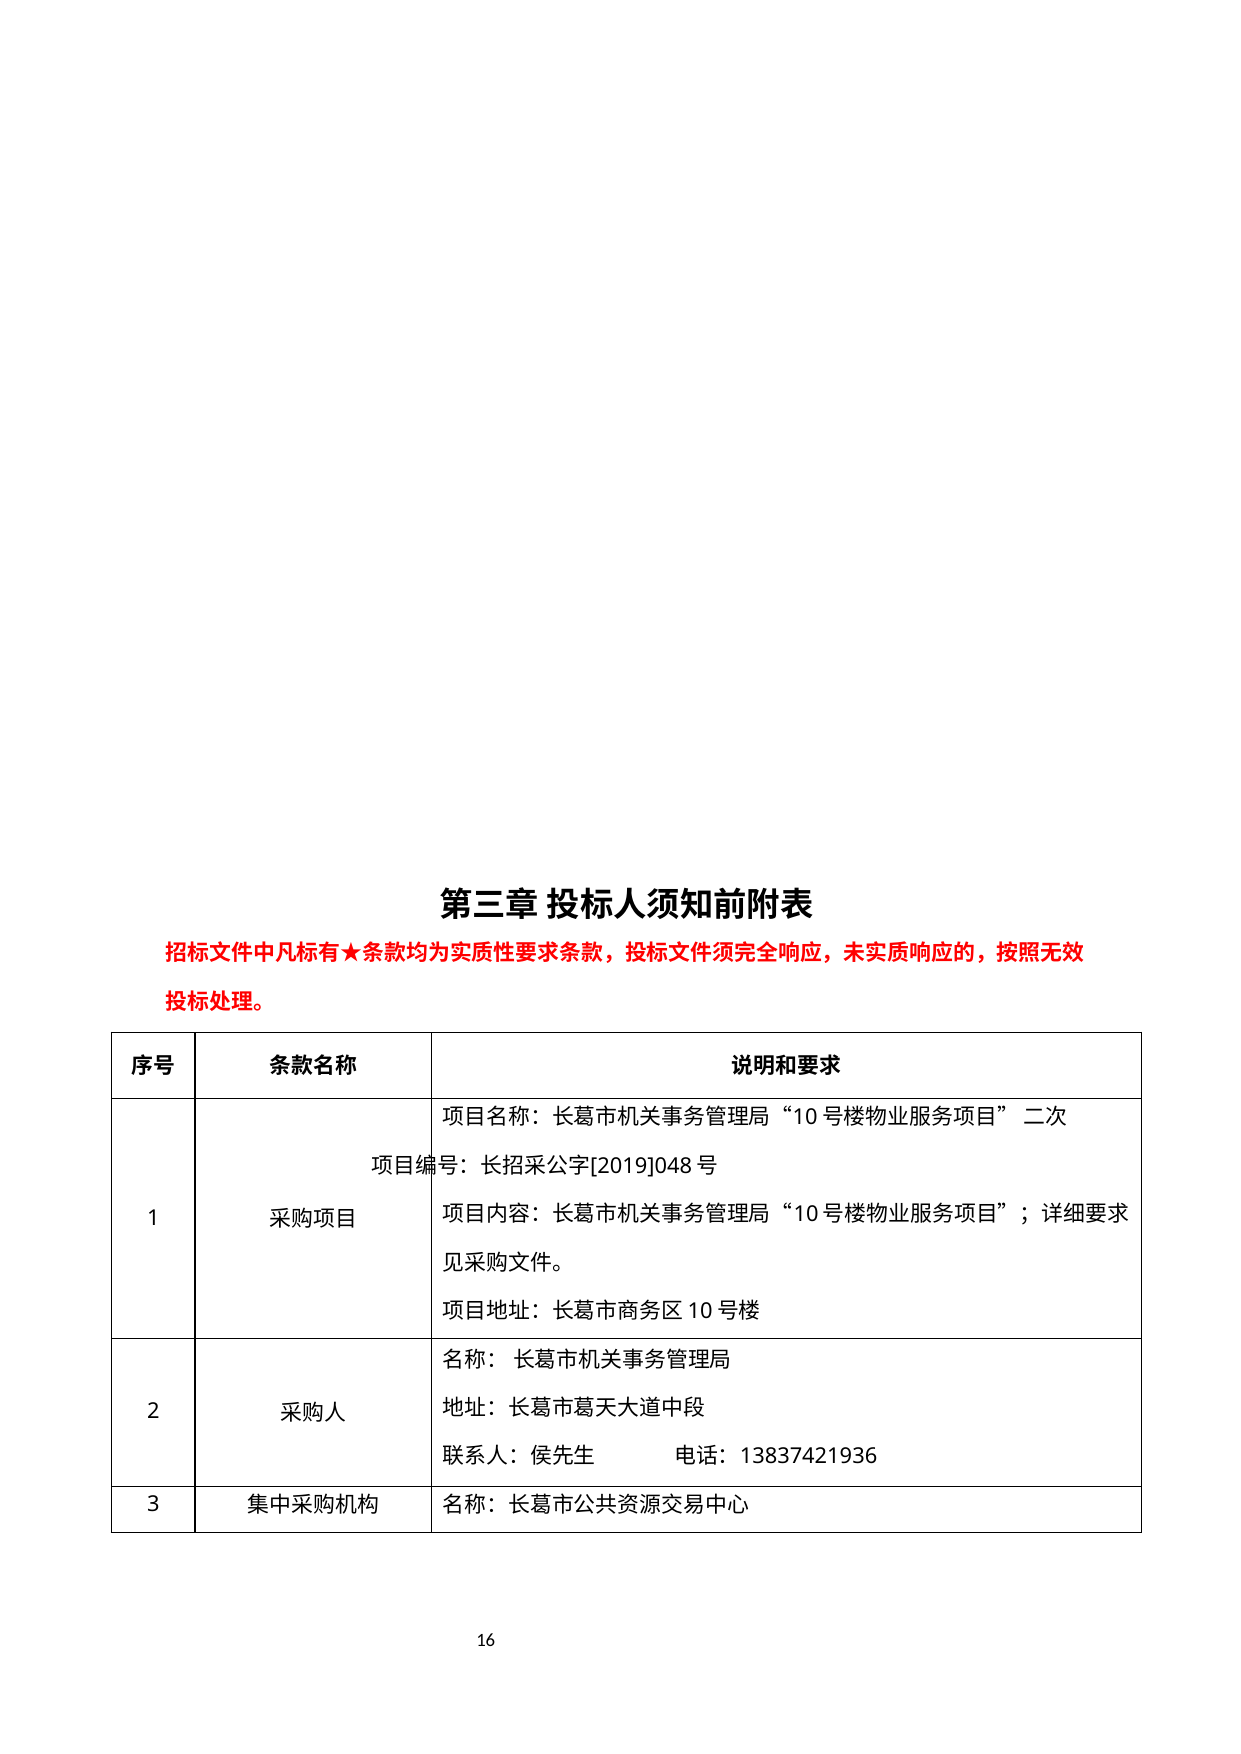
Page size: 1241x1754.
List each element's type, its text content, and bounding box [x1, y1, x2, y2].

table_cell 3 [112, 1487, 194, 1532]
table_cell 采购项目 [196, 1099, 431, 1338]
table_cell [432, 1487, 1141, 1532]
text 第三章 投标人须知前附表 [165, 869, 1087, 934]
table_cell 名称： 长葛市机关事务管理局 地址：长葛市葛天大道中段 联系人：侯先生 电话：13837421936 [432, 1339, 1141, 1486]
table_header 条款名称 [196, 1033, 431, 1098]
table_header 序号 [112, 1033, 194, 1098]
table_cell 1 [112, 1099, 194, 1338]
table_cell 集中采购机构 [196, 1487, 431, 1532]
table_cell 项目名称：长葛市机关事务管理局“10号楼物业服务项目” 二次 项目编号：长招采公字[2019]048号 项目内容：长葛市机关事务管理局“10号楼物业服务项目”；详细要求见采购文件。 项目地址：长葛市商务区10号楼 [432, 1099, 1141, 1338]
table_cell 2 [112, 1339, 194, 1486]
table_cell 采购人 [196, 1339, 431, 1486]
text 招标文件中凡标有★条款均为实质性要求条款，投标文件须完全响应，未实质响应的，按照无效投标处理。 [165, 934, 1088, 1016]
table_header 说明和要求 [432, 1033, 1141, 1098]
